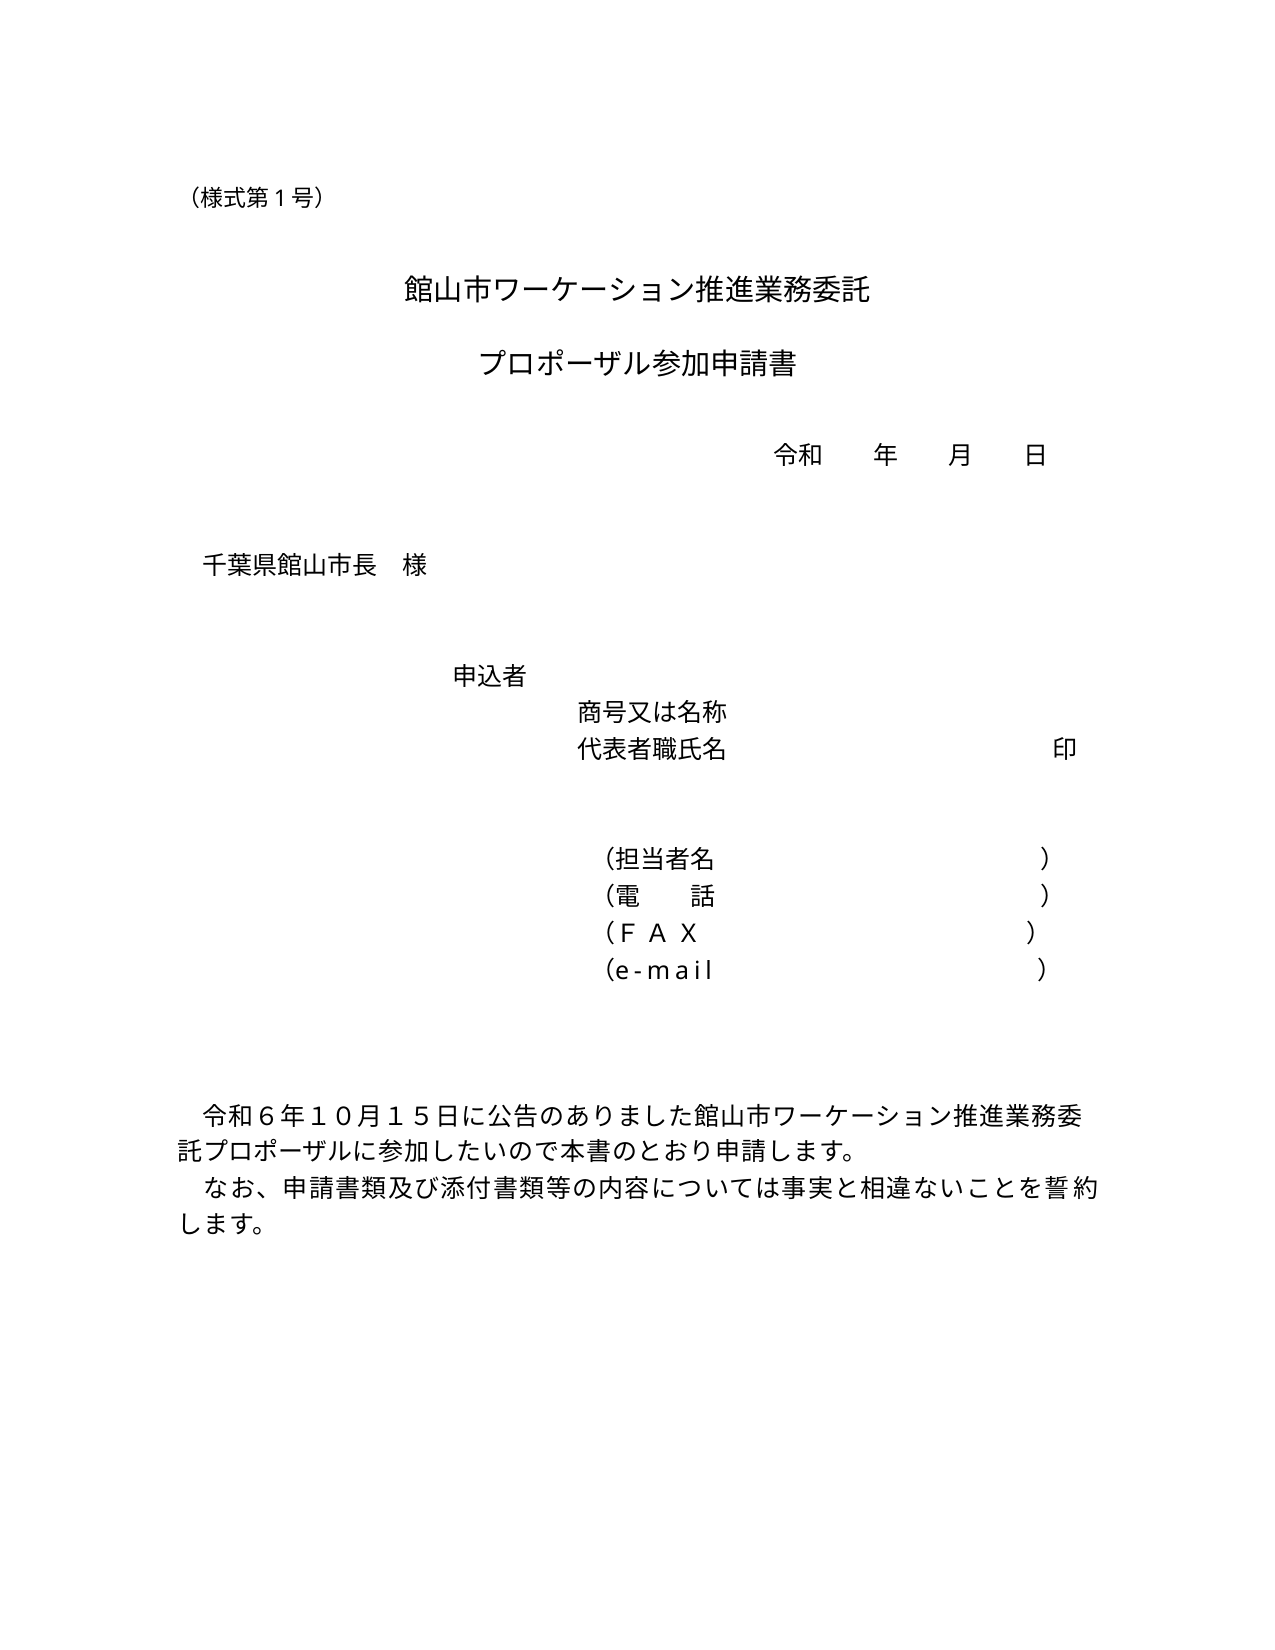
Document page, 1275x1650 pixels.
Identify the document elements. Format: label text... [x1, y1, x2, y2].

text 申込者 [452, 656, 1098, 693]
text 令和６年１０月１５日に公告のありました館山市ワーケーション推進業務委託プロポーザルに参加したいので本書のとおり申請します。 [177, 1097, 1098, 1168]
text （Ｆ Ａ Ｘ ） [590, 913, 1098, 950]
text （様式第1号） [177, 178, 1098, 214]
text 令和 年 月 日 [773, 435, 1098, 472]
text 館山市ワーケーション推進業務委託 [177, 251, 1098, 325]
text なお、申請書類及び添付書類等の内容については事実と相違ないことを誓約します。 [177, 1168, 1098, 1241]
text （電 話 ） [590, 876, 1098, 913]
text 商号又は名称 [452, 693, 1098, 729]
text （担当者名 ） [590, 840, 1098, 876]
text （e-mail ） [590, 950, 1098, 987]
text プロポーザル参加申請書 [177, 325, 1098, 398]
text 千葉県館山市長 様 [177, 546, 1098, 582]
text 代表者職氏名 印 [452, 729, 1098, 766]
